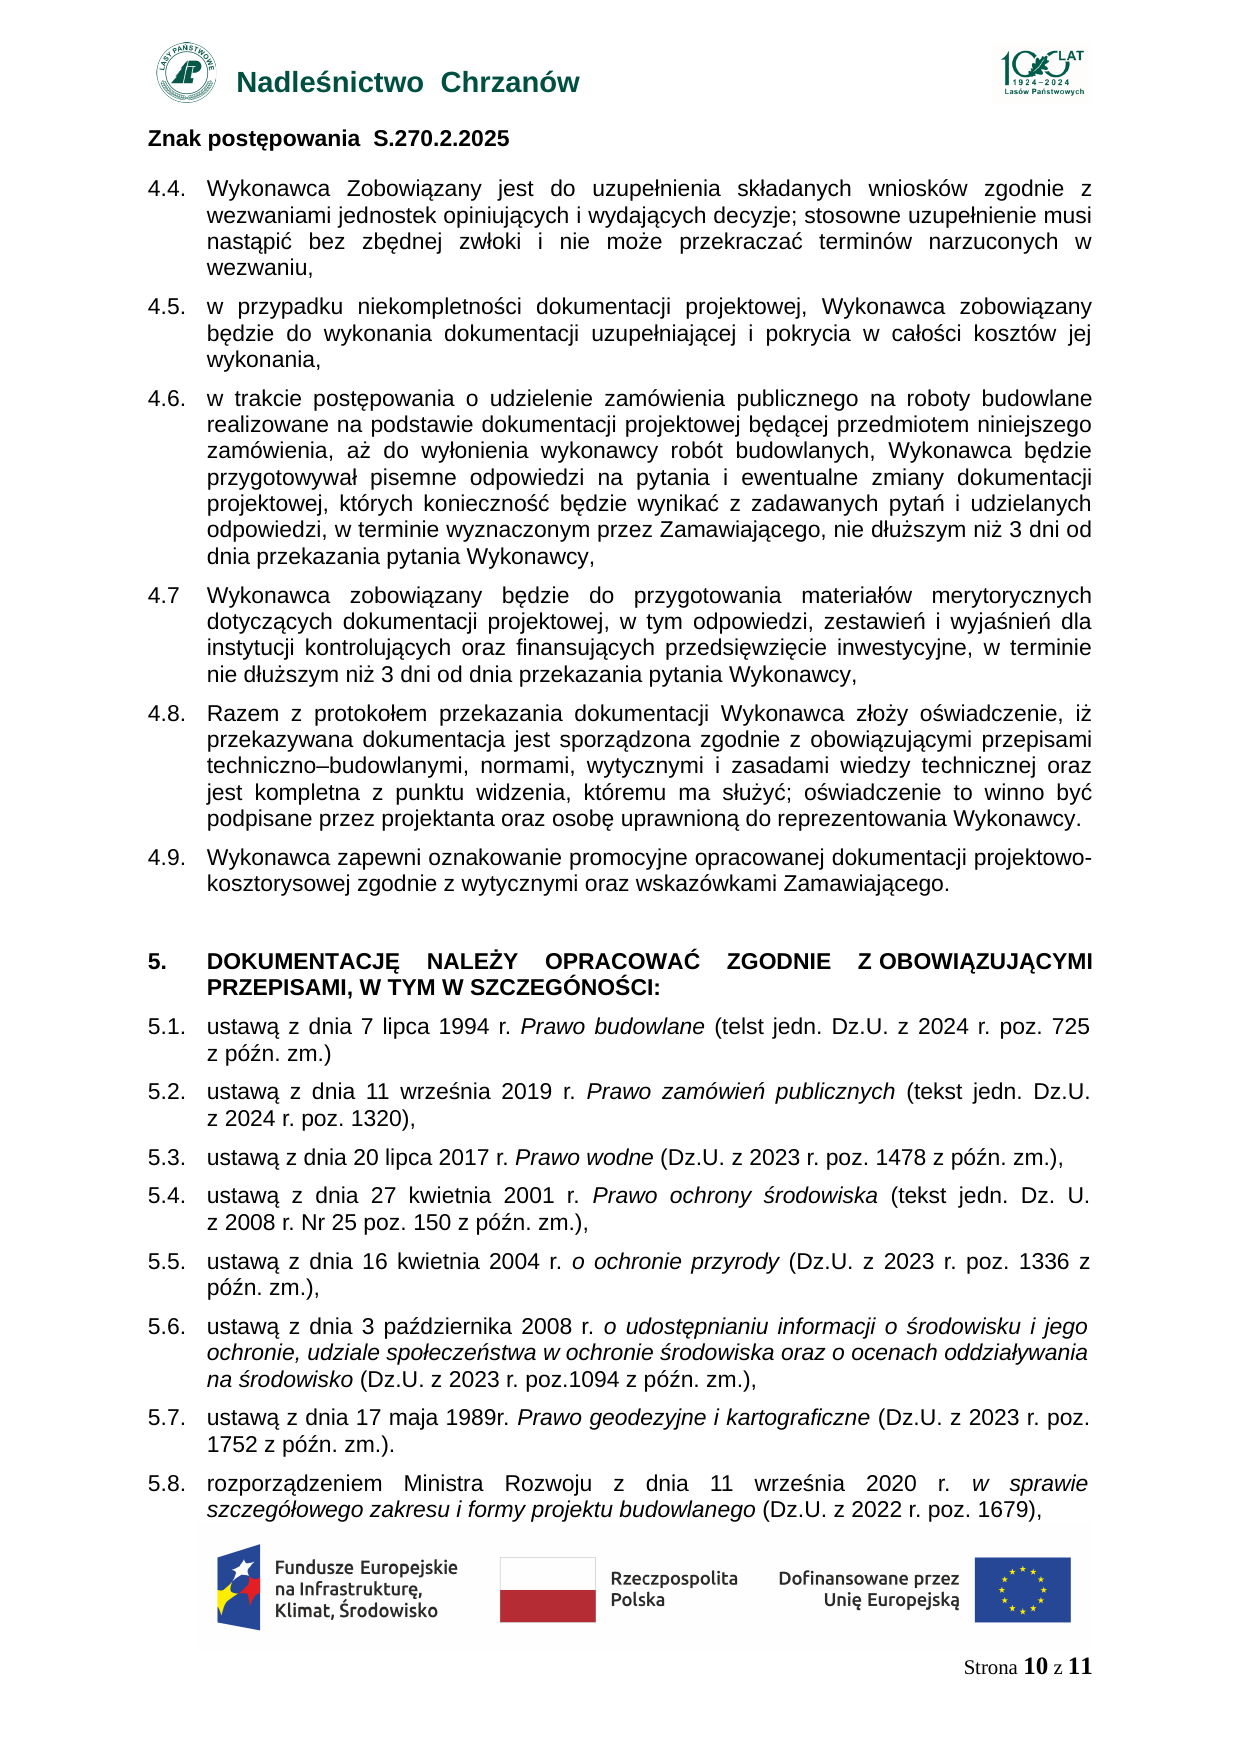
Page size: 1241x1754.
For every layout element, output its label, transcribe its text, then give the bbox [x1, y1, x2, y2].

picture [196, 1522, 1093, 1652]
list rozporządzeniem Ministra Rozwoju z dnia 11 września 2020 r. w sprawie szczegółowego zakresu i formy projektu budowlanego (Dz.U. z 2022 r. poz. 1679), [148, 1469, 1091, 1522]
text 5. DOKUMENTACJĘ NALEŻY OPRACOWAĆ ZGODNIE Z OBOWIĄZUJĄCYMI PRZEPISAMI, W TYM W SZCZEGÓNOŚCI: [148, 948, 1093, 1001]
list ustawą z dnia 27 kwietnia 2001 r. Prawo ochrony środowiska (tekst jedn. Dz. U. z 2008 r. Nr 25 poz. 150 z późn. zm.), [148, 1182, 1091, 1235]
text 4.4. Wykonawca Zobowiązany jest do uzupełnienia składanych wniosków zgodnie z wezwaniami jednostek opiniujących i wydających decyzje; stosowne uzupełnienie musi nastąpić bez zbędnej zwłoki i nie może przekraczać terminów narzuconych w wezwaniu, [148, 175, 1093, 281]
list ustawą z dnia 20 lipca 2017 r. Prawo wodne (Dz.U. z 2023 r. poz. 1478 z późn. zm.), [148, 1143, 1091, 1170]
picture [992, 42, 1092, 104]
list ustawą z dnia 17 maja 1989r. Prawo geodezyjne i kartograficzne (Dz.U. z 2023 r. poz. 1752 z późn. zm.). [148, 1404, 1091, 1457]
text 4.5. w przypadku niekompletności dokumentacji projektowej, Wykonawca zobowiązany będzie do wykonania dokumentacji uzupełniającej i pokrycia w całości kosztów jej wykonania, [148, 293, 1093, 372]
text 4.8. Razem z protokołem przekazania dokumentacji Wykonawca złoży oświadczenie, iż przekazywana dokumentacja jest sporządzona zgodnie z obowiązującymi przepisami techniczno–budowlanymi, normami, wytycznymi i zasadami wiedzy technicznej oraz jest kompletna z punktu widzenia, któremu ma służyć; oświadczenie to winno być podpisane przez projektanta oraz osobę uprawnioną do reprezentowania Wykonawcy. [148, 699, 1093, 831]
text 4.7 Wykonawca zobowiązany będzie do przygotowania materiałów merytorycznych dotyczących dokumentacji projektowej, w tym odpowiedzi, zestawień i wyjaśnień dla instytucji kontrolujących oraz finansujących przedsięwzięcie inwestycyjne, w terminie nie dłuższym niż 3 dni od dnia przekazania pytania Wykonawcy, [148, 582, 1093, 687]
text 4.6. w trakcie postępowania o udzielenie zamówienia publicznego na roboty budowlane realizowane na podstawie dokumentacji projektowej będącej przedmiotem niniejszego zamówienia, aż do wyłonienia wykonawcy robót budowlanych, Wykonawca będzie przygotowywał pisemne odpowiedzi na pytania i ewentualne zmiany dokumentacji projektowej, których konieczność będzie wynikać z zadawanych pytań i udzielanych odpowiedzi, w terminie wyznaczonym przez Zamawiającego, nie dłuższym niż 3 dni od dnia przekazania pytania Wykonawcy, [148, 385, 1093, 569]
list ustawą z dnia 11 września 2019 r. Prawo zamówień publicznych (tekst jedn. Dz.U. z 2024 r. poz. 1320), [148, 1078, 1091, 1131]
list ustawą z dnia 3 października 2008 r. o udostępnianiu informacji o środowisku i jego ochronie, udziale społeczeństwa w ochronie środowiska oraz o ocenach oddziaływania na środowisko (Dz.U. z 2023 r. poz.1094 z późn. zm.), [148, 1313, 1091, 1392]
list ustawą z dnia 16 kwietnia 2004 r. o ochronie przyrody (Dz.U. z 2023 r. poz. 1336 z późn. zm.), [148, 1248, 1091, 1300]
list ustawą z dnia 7 lipca 1994 r. Prawo budowlane (telst jedn. Dz.U. z 2024 r. poz. 725 z późn. zm.) [148, 1013, 1091, 1066]
text 4.9. Wykonawca zapewni oznakowanie promocyjne opracowanej dokumentacji projektowo-kosztorysowej zgodnie z wytycznymi oraz wskazówkami Zamawiającego. [148, 844, 1093, 897]
